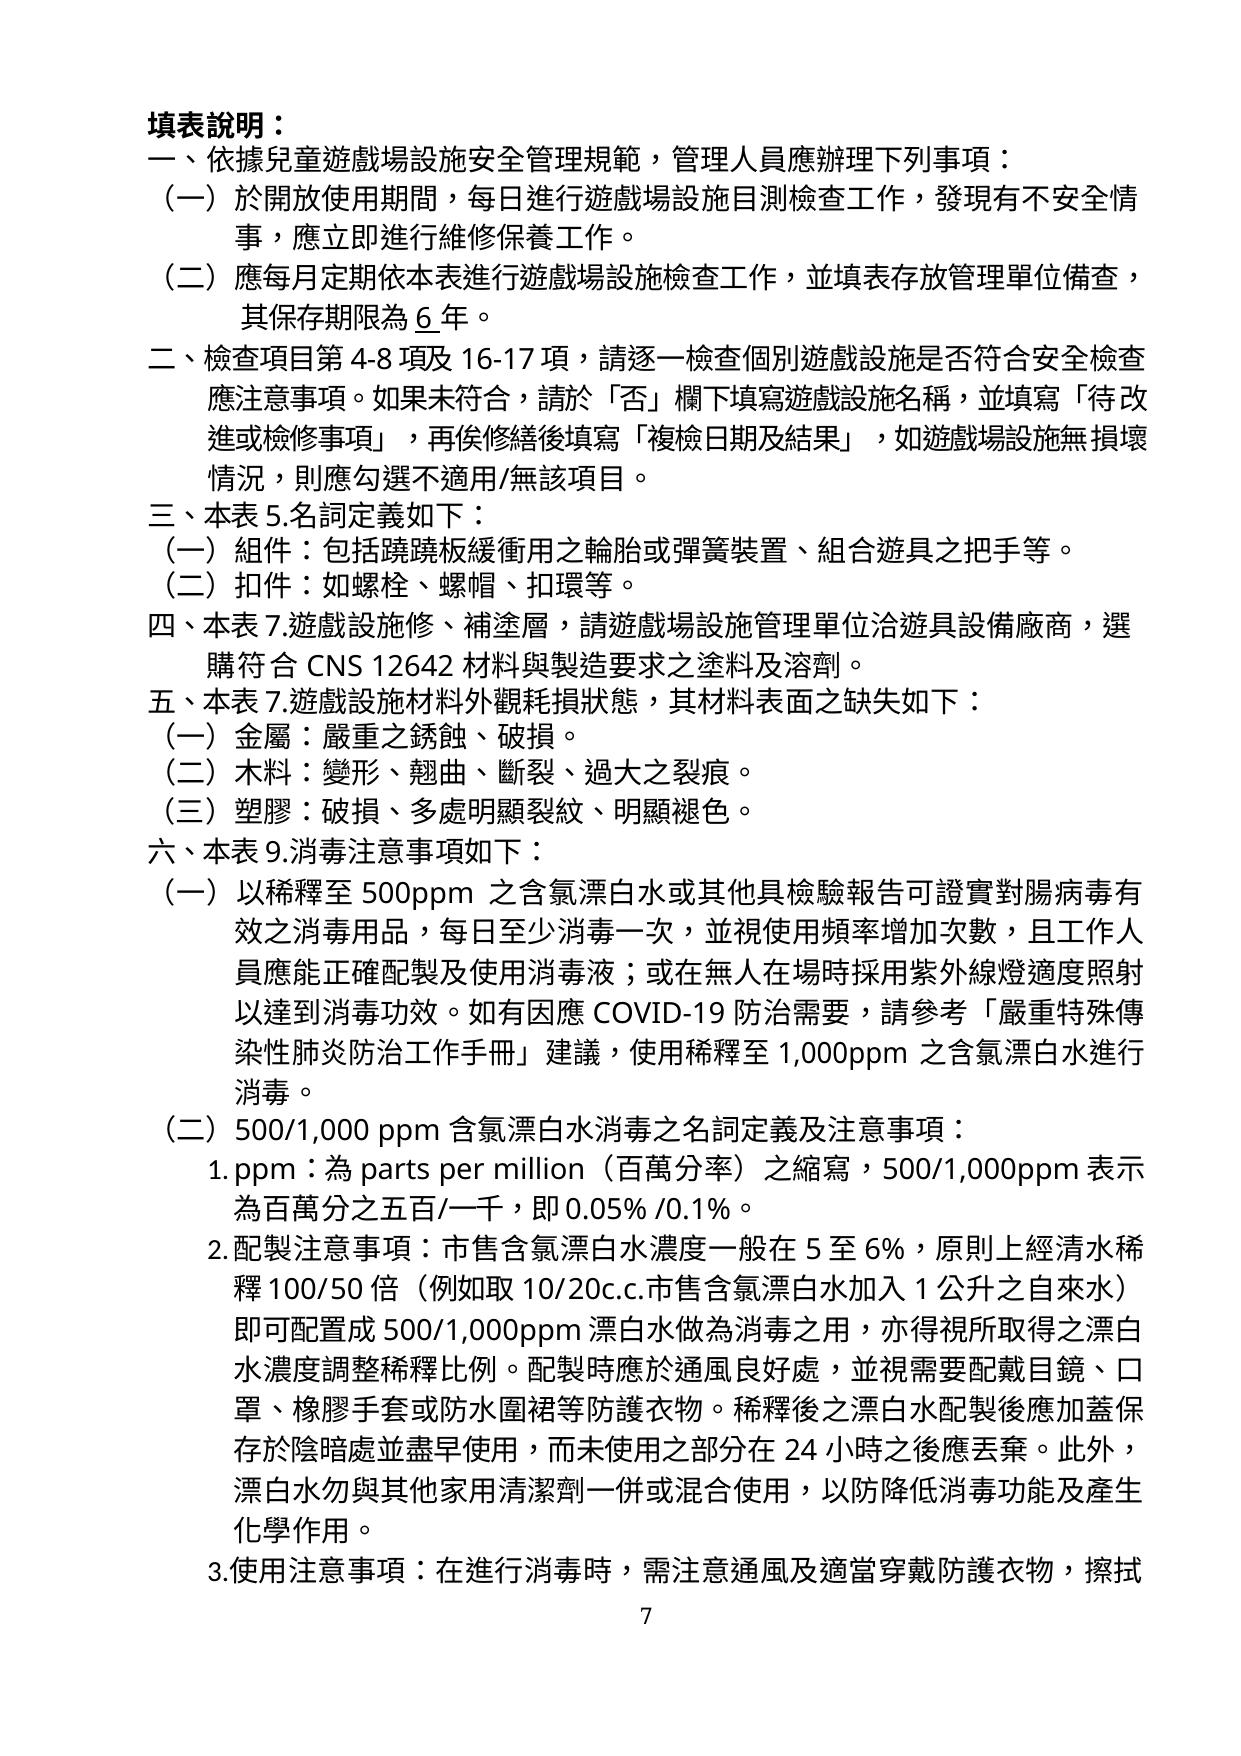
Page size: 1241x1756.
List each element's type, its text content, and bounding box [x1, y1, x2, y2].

text （三）塑膠：破損、多處明顯裂紋、明顯褪色。六、本表 9.消毒注意事項如下： [147, 791, 759, 871]
text （二）應每月定期依本表進行遊戲場設施檢查工作，並填表存放管理單位備查， 其保存期限為 6 年。 [147, 257, 1144, 337]
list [207, 1550, 1145, 1590]
text 五、本表 7.遊戲設施材料外觀耗損狀態，其材料表面之缺失如下： [147, 684, 1167, 719]
subtitle 填表說明： [147, 102, 1167, 145]
text （二）500/1,000 ppm 含氯漂白水消毒之名詞定義及注意事項： [147, 1112, 1167, 1147]
text （一）金屬：嚴重之銹蝕、破損。 [147, 719, 1167, 755]
text 一、依據兒童遊戲場設施安全管理規範，管理人員應辦理下列事項： [148, 145, 1167, 177]
text （二）扣件：如螺栓、螺帽、扣環等。 [147, 568, 1167, 604]
list ppm：為parts per million（百萬分率）之縮寫，500/1,000ppm表示為百萬分之五百/一千，即 0.05% /0.1%。 [207, 1147, 1145, 1228]
list 配製注意事項：市售含氯漂白水濃度一般在5至6%，原則上經清水稀釋 100/50倍（例如取10/20c.c.市售含氯漂白水加入1公升之自來水）即可配置成500/1,000ppm漂白水做為消毒之用，亦得視所取得之漂白水濃度調整稀釋比例。配製時應於通風良好處，並視需要配戴目鏡、口罩、橡膠手套或防水圍裙等防護衣物。稀釋後之漂白水配製後應加蓋保存於陰暗處並盡早使用，而未使用之部分在 24 小時之後應丟棄。此外， 漂白水勿與其他家用清潔劑一併或混合使用，以防降低消毒功能及產生化學作用。 [207, 1228, 1145, 1550]
text 四、本表 7.遊戲設施修、補塗層，請遊戲場設施管理單位洽遊具設備廠商，選購符合CNS 12642 材料與製造要求之塗料及溶劑。 [147, 604, 1139, 684]
text 二、檢查項目第4-8項及16-17項，請逐一檢查個別遊戲設施是否符合安全檢查應注意事項。如果未符合，請於「否」欄下填寫遊戲設施名稱，並填寫「待改進或檢修事項」，再俟修繕後填寫「複檢日期及結果」，如遊戲場設施無損壞情況，則應勾選不適用/無該項目。 [147, 337, 1148, 498]
text （一）組件：包括蹺蹺板緩衝用之輪胎或彈簧裝置、組合遊具之把手等。 [147, 533, 1167, 568]
text （一）以稀釋至 500ppm 之含氯漂白水或其他具檢驗報告可證實對腸病毒有效之消毒用品，每日至少消毒一次，並視使用頻率增加次數，且工作人員應能正確配製及使用消毒液；或在無人在場時採用紫外線燈適度照射以達到消毒功效。如有因應 COVID-19 防治需要，請參考「嚴重特殊傳染性肺炎防治工作手冊」建議，使用稀釋至 1,000ppm 之含氯漂白水進行消毒。 [147, 871, 1145, 1112]
text （二）木料：變形、翹曲、斷裂、過大之裂痕。 [147, 755, 1167, 790]
text 三、本表 5.名詞定義如下： [148, 498, 1167, 533]
text （一）於開放使用期間，每日進行遊戲場設施目測檢查工作，發現有不安全情事，應立即進行維修保養工作。 [147, 178, 1145, 257]
